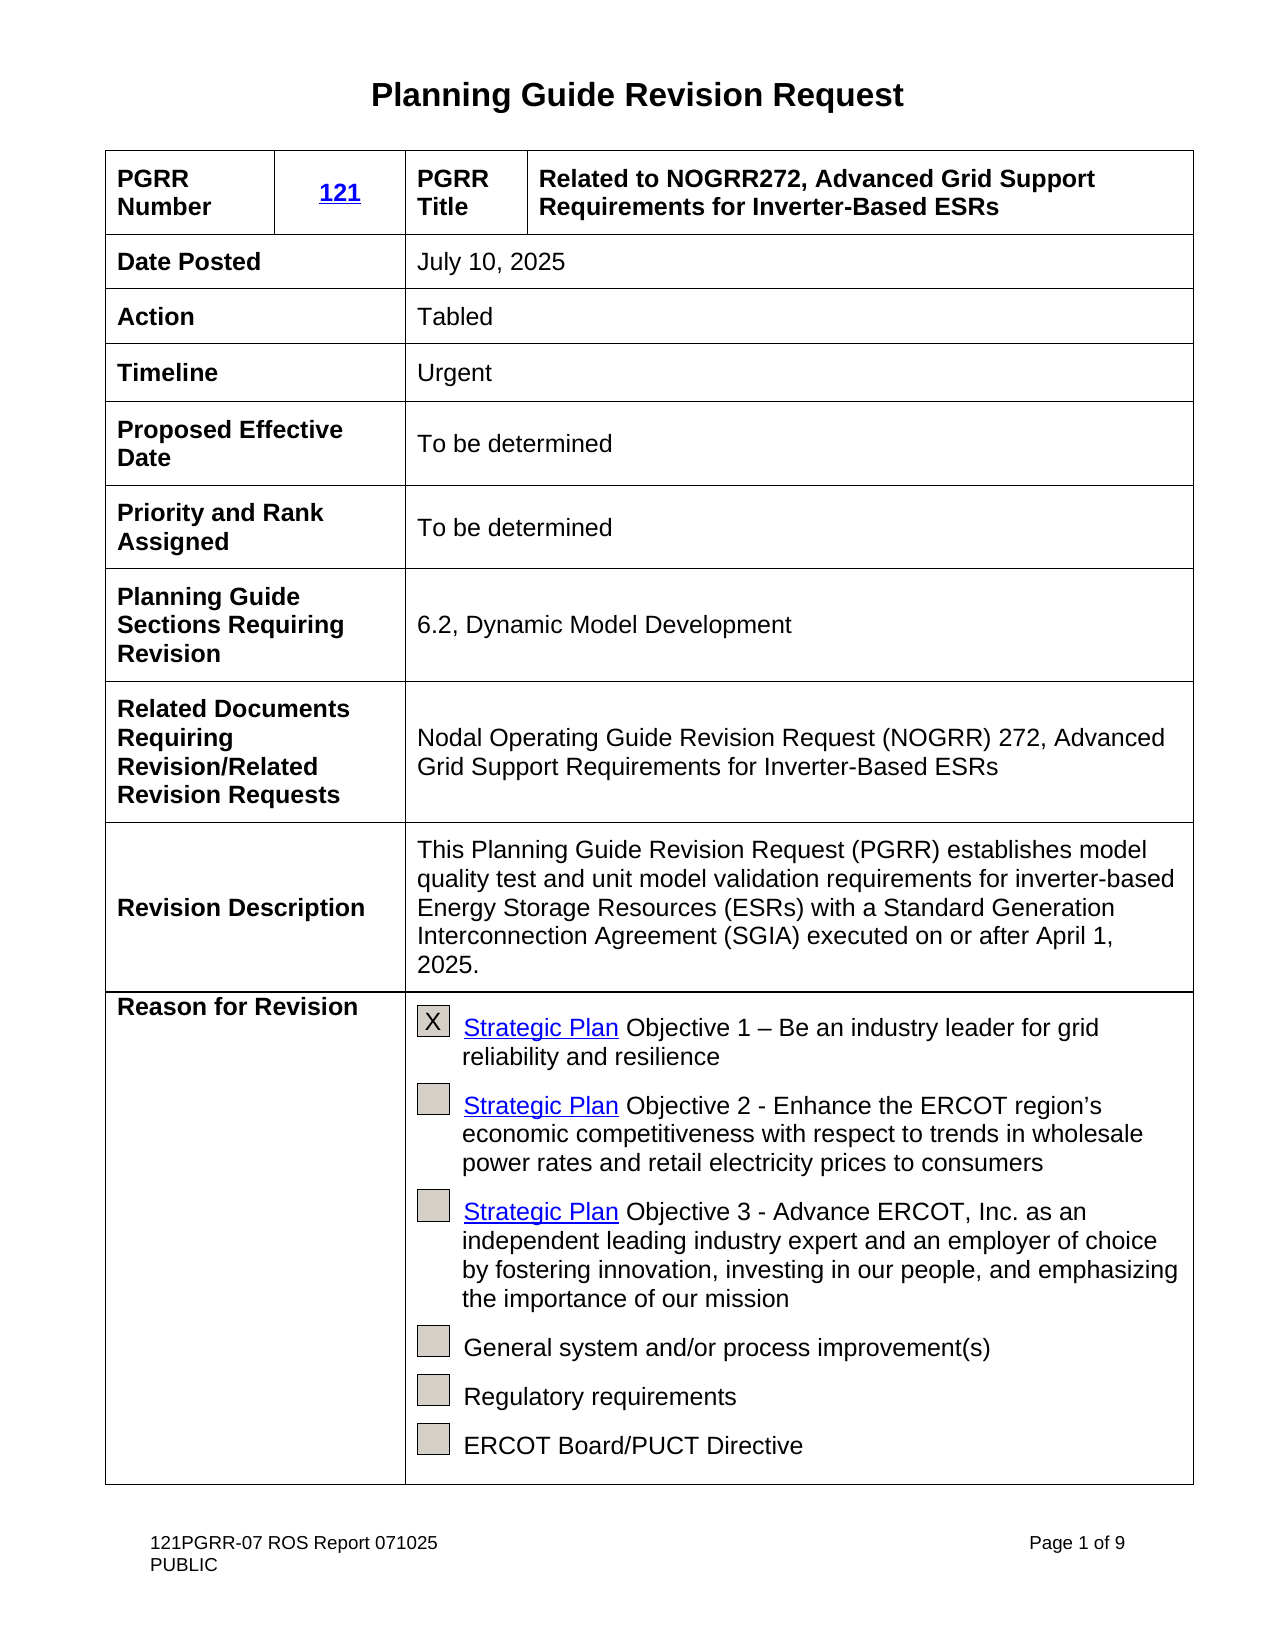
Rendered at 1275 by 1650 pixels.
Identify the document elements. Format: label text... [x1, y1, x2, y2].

table_cell 6.2, Dynamic Model Development [406, 569, 1193, 681]
table_header PGRR Title [406, 151, 527, 233]
table_cell Date Posted [106, 235, 405, 288]
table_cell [406, 993, 1193, 1484]
table_cell July 10, 2025 [406, 235, 1193, 288]
table_cell This Planning Guide Revision Request (PGRR) establishes model quality test and unit model validation requirements for inverter-based Energy Storage Resources (ESRs) with a Standard Generation Interconnection Agreement (SGIA) executed on or after April 1, 2025. [406, 823, 1193, 991]
table_cell Nodal Operating Guide Revision Request (NOGRR) 272, Advanced Grid Support Requirements for Inverter-Based ESRs [406, 682, 1193, 822]
table_cell Priority and Rank Assigned [106, 486, 405, 568]
table_cell To be determined [406, 486, 1193, 568]
table_cell Action [106, 289, 405, 343]
table_cell Proposed Effective Date [106, 402, 405, 485]
table_cell To be determined [406, 402, 1193, 485]
table_cell Urgent [406, 344, 1193, 401]
table_cell Revision Description [106, 823, 405, 991]
table_cell Timeline [106, 344, 405, 401]
table_header PGRR Number [106, 151, 274, 233]
table_cell Planning Guide Sections Requiring Revision [106, 569, 405, 681]
table_cell Related Documents Requiring Revision/Related Revision Requests [106, 682, 405, 822]
table_header 121 [275, 151, 405, 233]
table_header Related to NOGRR272, Advanced Grid Support Requirements for Inverter-Based ESRs [528, 151, 1193, 233]
table_cell Tabled [406, 289, 1193, 343]
table_cell Reason for Revision [106, 993, 405, 1484]
